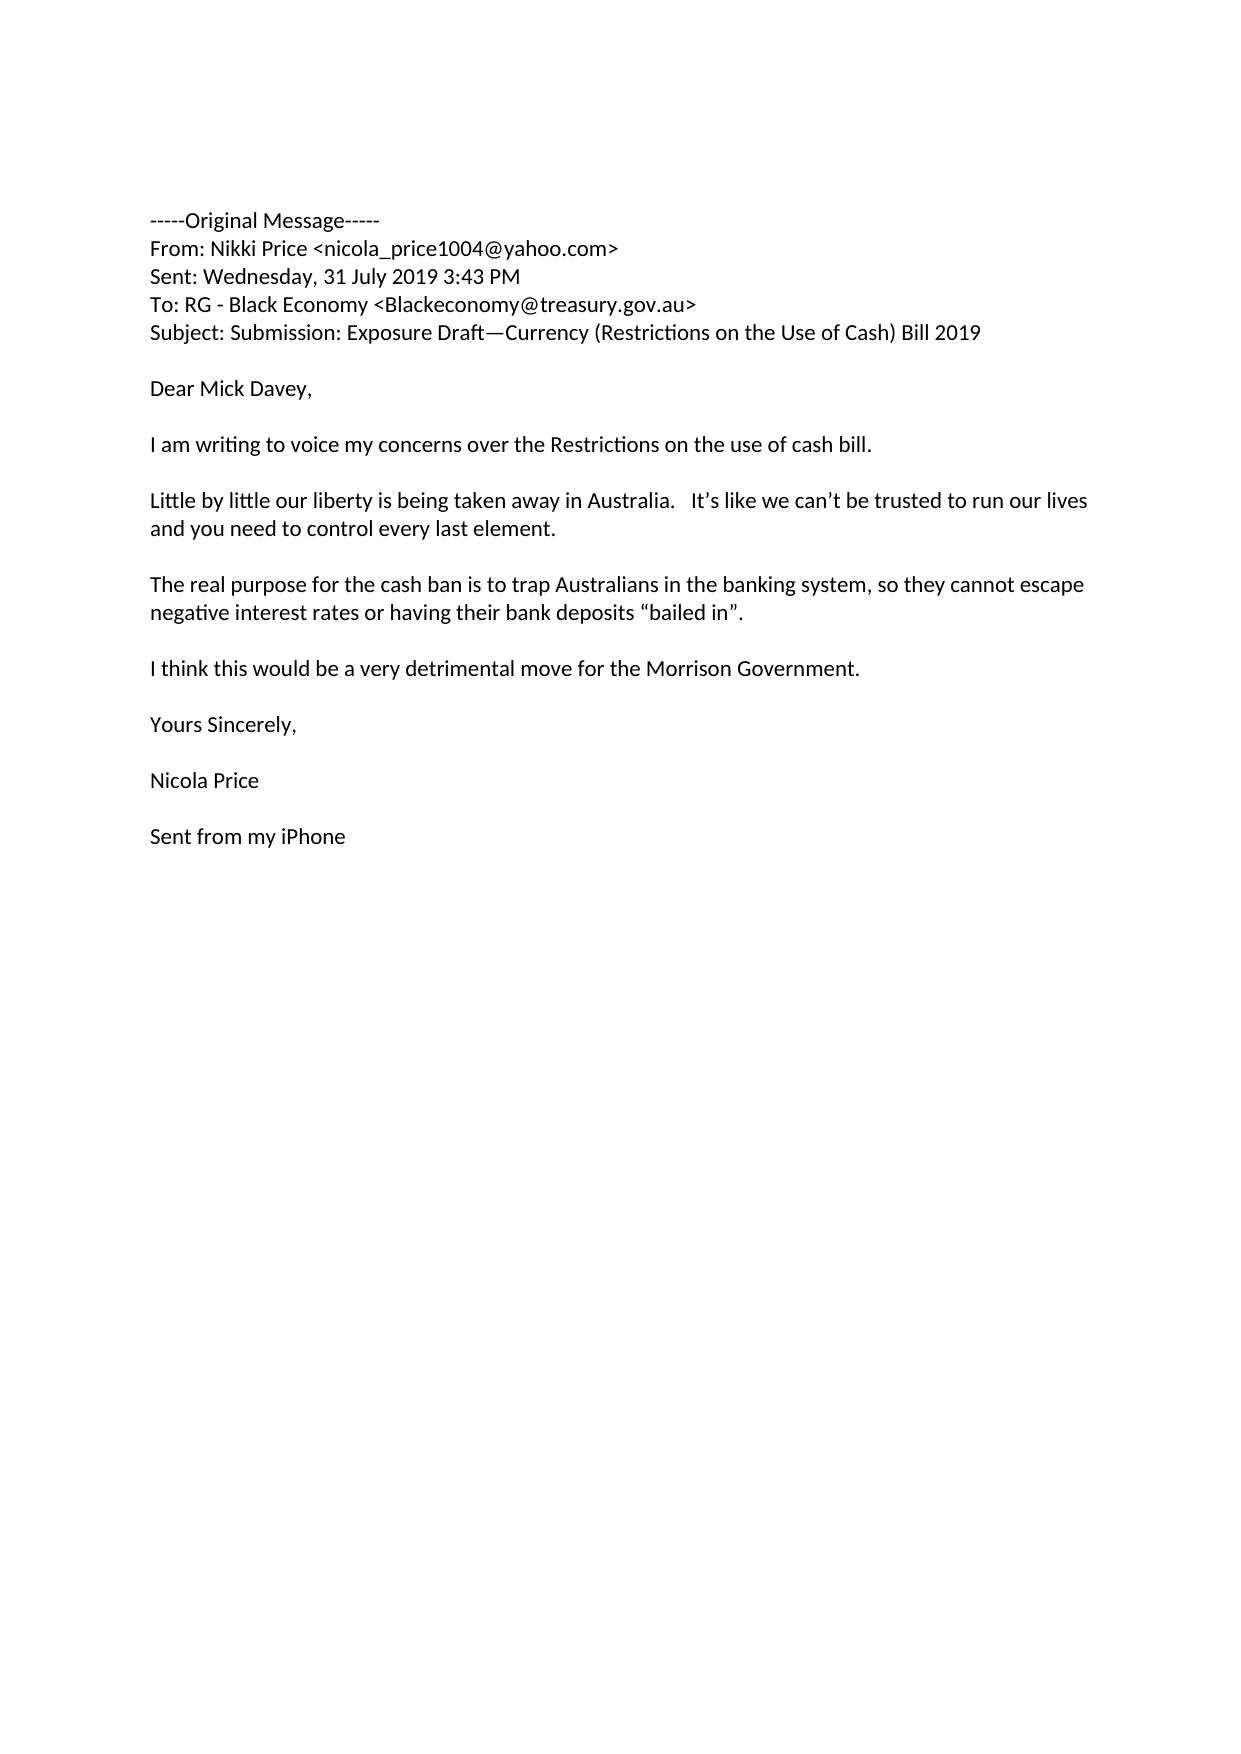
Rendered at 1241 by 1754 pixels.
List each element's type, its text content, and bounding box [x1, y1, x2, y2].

text Yours Sincerely, [150, 710, 1090, 738]
text Little by little our liberty is being taken away in Australia. It’s like we can’t be trusted to run our lives and you need to control every last element. [150, 486, 1090, 542]
text -----Original Message----- From: Nikki Price <nicola_price1004@yahoo.com> Sent: Wednesday, 31 July 2019 3:43 PM To: RG - Black Economy <Blackeconomy@treasury.gov.au> Subject: Submission: Exposure Draft—Currency (Restrictions on the Use of Cash) Bill 2019 [150, 206, 1090, 346]
text Nicola Price [150, 766, 1090, 794]
text Dear Mick Davey, [150, 374, 1090, 402]
text The real purpose for the cash ban is to trap Australians in the banking system, so they cannot escape negative interest rates or having their bank deposits “bailed in”. [150, 570, 1090, 626]
text I am writing to voice my concerns over the Restrictions on the use of cash bill. [150, 430, 1090, 458]
text Sent from my iPhone [150, 822, 1090, 851]
text I think this would be a very detrimental move for the Morrison Government. [150, 654, 1090, 682]
